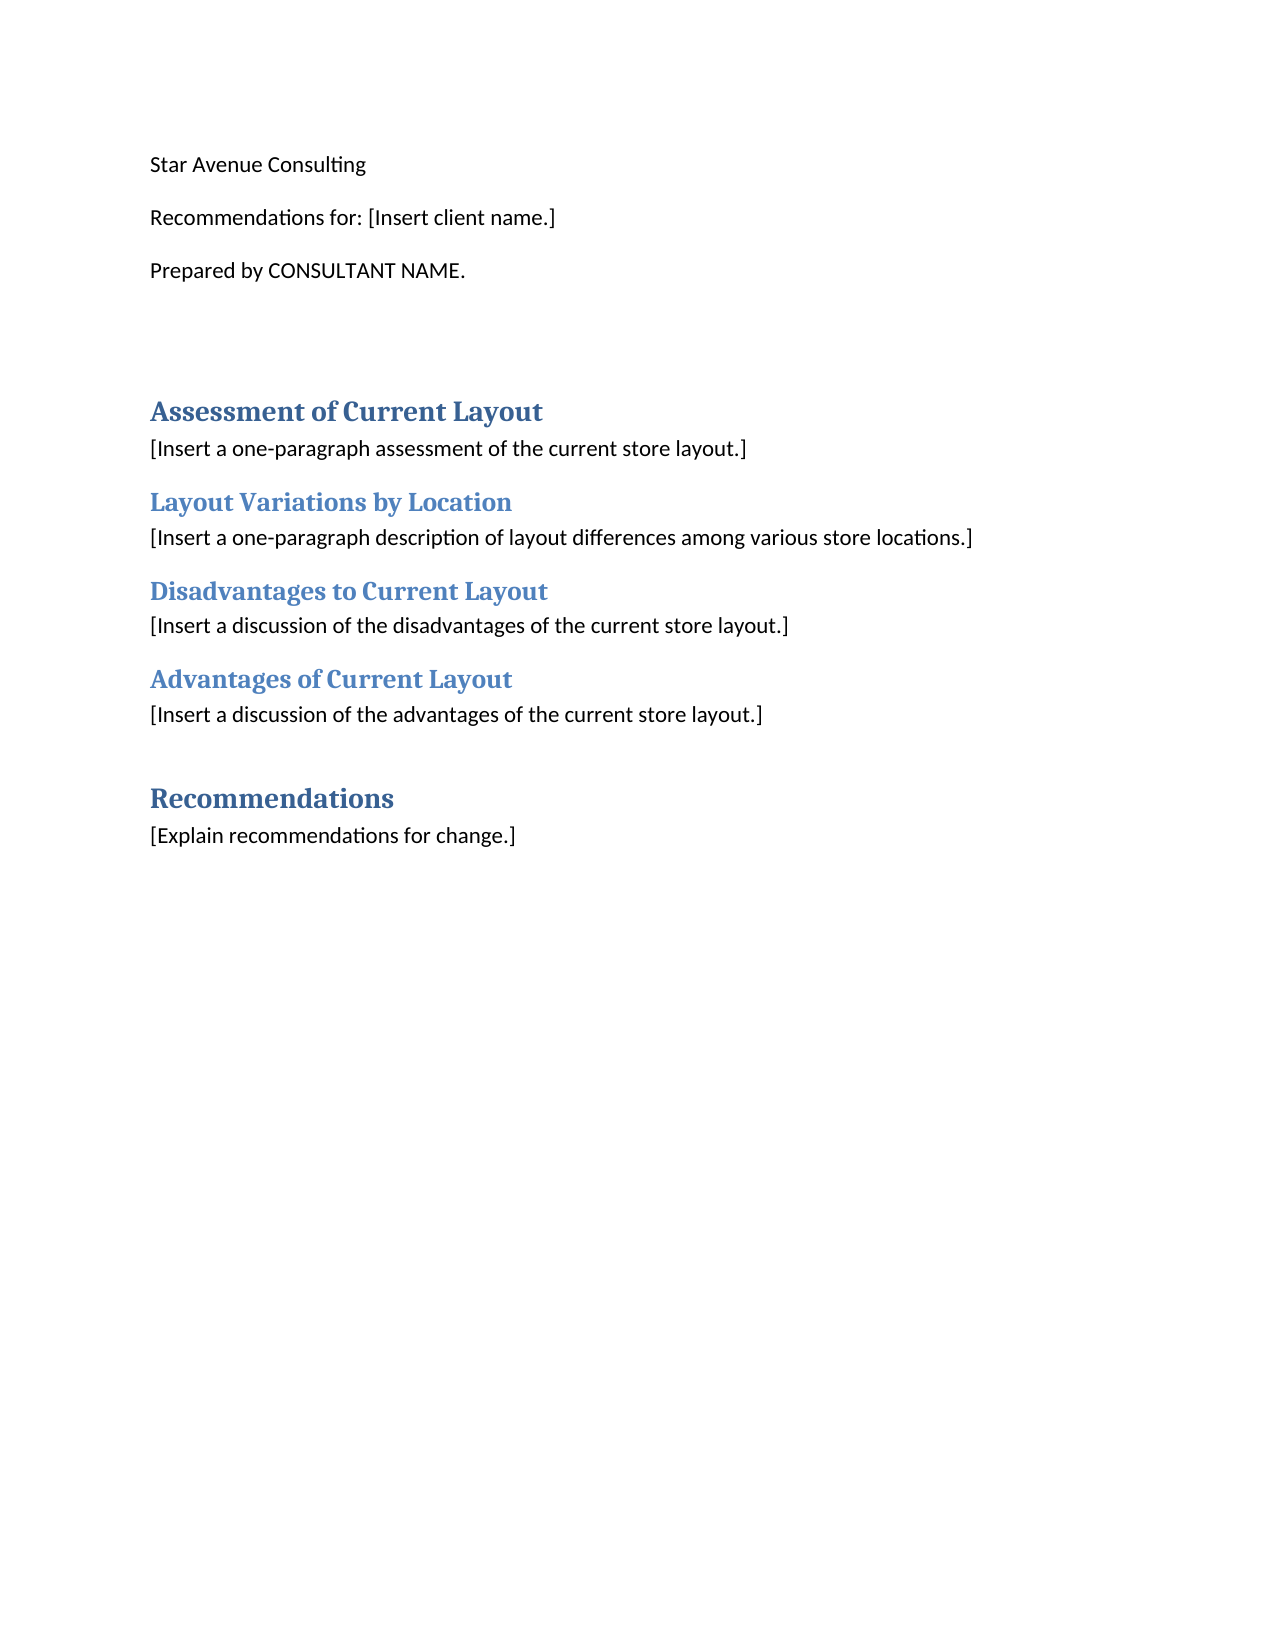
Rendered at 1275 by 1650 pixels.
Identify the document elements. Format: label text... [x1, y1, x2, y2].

subtitle Recommendations [150, 782, 1125, 816]
text Star Avenue Consulting [150, 150, 1125, 178]
text [Insert a one-paragraph assessment of the current store layout.] [150, 434, 1125, 462]
subtitle Assessment of Current Layout [150, 395, 1125, 429]
text [Insert a discussion of the advantages of the current store layout.] [150, 700, 1125, 728]
text [Explain recommendations for change.] [150, 821, 1125, 849]
text [Insert a discussion of the disadvantages of the current store layout.] [150, 611, 1125, 639]
subtitle Advantages of Current Layout [150, 664, 1125, 696]
subtitle Disadvantages to Current Layout [150, 576, 1125, 607]
text Recommendations for: [Insert client name.] [150, 203, 1125, 231]
text Prepared by CONSULTANT NAME. [150, 256, 1125, 284]
subtitle Layout Variations by Location [150, 487, 1125, 518]
text [Insert a one-paragraph description of layout differences among various store locations.] [150, 523, 1125, 551]
